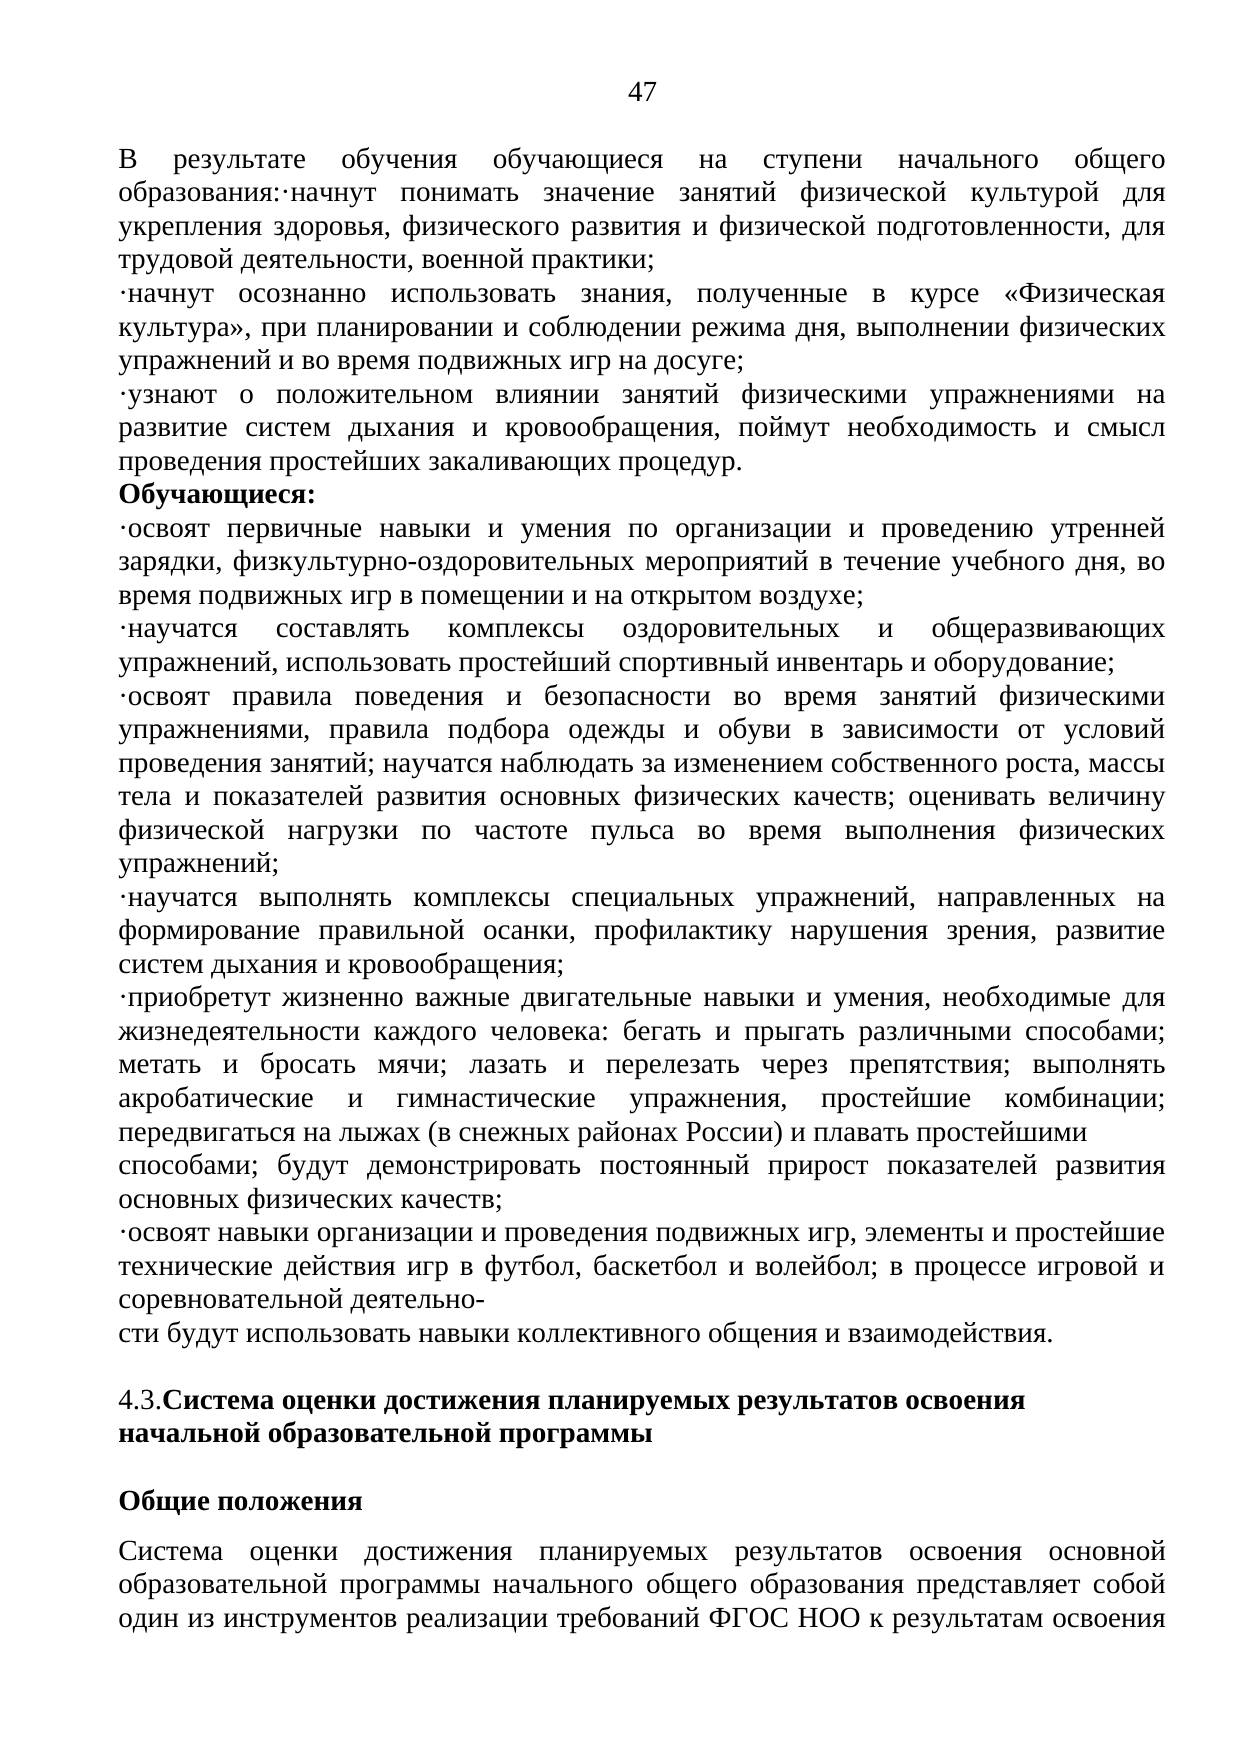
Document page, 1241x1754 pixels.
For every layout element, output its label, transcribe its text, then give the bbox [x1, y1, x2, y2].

subtitle Общие положения [118, 1483, 1167, 1516]
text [118, 1533, 1167, 1633]
text ·научатся составлять комплексы оздоровительных и общеразвивающих упражнений, использовать простейший спортивный инвентарь и оборудование; [118, 611, 1167, 678]
text ·приобретут жизненно важные двигательные навыки и умения, необходимые для жизнедеятельности каждого человека: бегать и прыгать различными способами; метать и бросать мячи; лазать и перелезать через препятствия; выполнять акробатические и гимнастические упражнения, простейшие комбинации; передвигаться на лыжах (в снежных районах России) и плавать простейшими [118, 979, 1167, 1147]
text способами; будут демонстрировать постоянный прирост показателей развития основных физических качеств; [118, 1147, 1167, 1214]
subtitle 4.3.Система оценки достижения планируемых результатов освоения начальной образовательной программы [118, 1382, 1167, 1449]
text ·освоят правила поведения и безопасности во время занятий физическими упражнениями, правила подбора одежды и обуви в зависимости от условий проведения занятий; научатся наблюдать за изменением собственного роста, массы тела и показателей развития основных физических качеств; оценивать величину физической нагрузки по частоте пульса во время выполнения физических упражнений; [118, 678, 1167, 879]
text В результате обучения обучающиеся на ступени начального общего образования:·начнут понимать значение занятий физической культурой для укрепления здоровья, физического развития и физической подготовленности, для трудовой деятельности, военной практики; [118, 141, 1167, 275]
text ·освоят навыки организации и проведения подвижных игр, элементы и простейшие технические действия игр в футбол, баскетбол и волейбол; в процессе игровой и соревновательной деятельно- [118, 1214, 1167, 1315]
text ·научатся выполнять комплексы специальных упражнений, направленных на формирование правильной осанки, профилактику нарушения зрения, развитие систем дыхания и кровообращения; [118, 879, 1167, 979]
text ·освоят первичные навыки и умения по организации и проведению утренней зарядки, физкультурно-оздоровительных мероприятий в течение учебного дня, во время подвижных игр в помещении и на открытом воздухе; [118, 510, 1167, 611]
text ·начнут осознанно использовать знания, полученные в курсе «Физическая культура», при планировании и соблюдении режима дня, выполнении физических упражнений и во время подвижных игр на досуге; [118, 275, 1167, 376]
text ·узнают о положительном влиянии занятий физическими упражнениями на развитие систем дыхания и кровообращения, поймут необходимость и смысл проведения простейших закаливающих процедур. [118, 376, 1167, 476]
text Обучающиеся: [118, 476, 1167, 510]
text сти будут использовать навыки коллективного общения и взаимодействия. [118, 1315, 1167, 1348]
